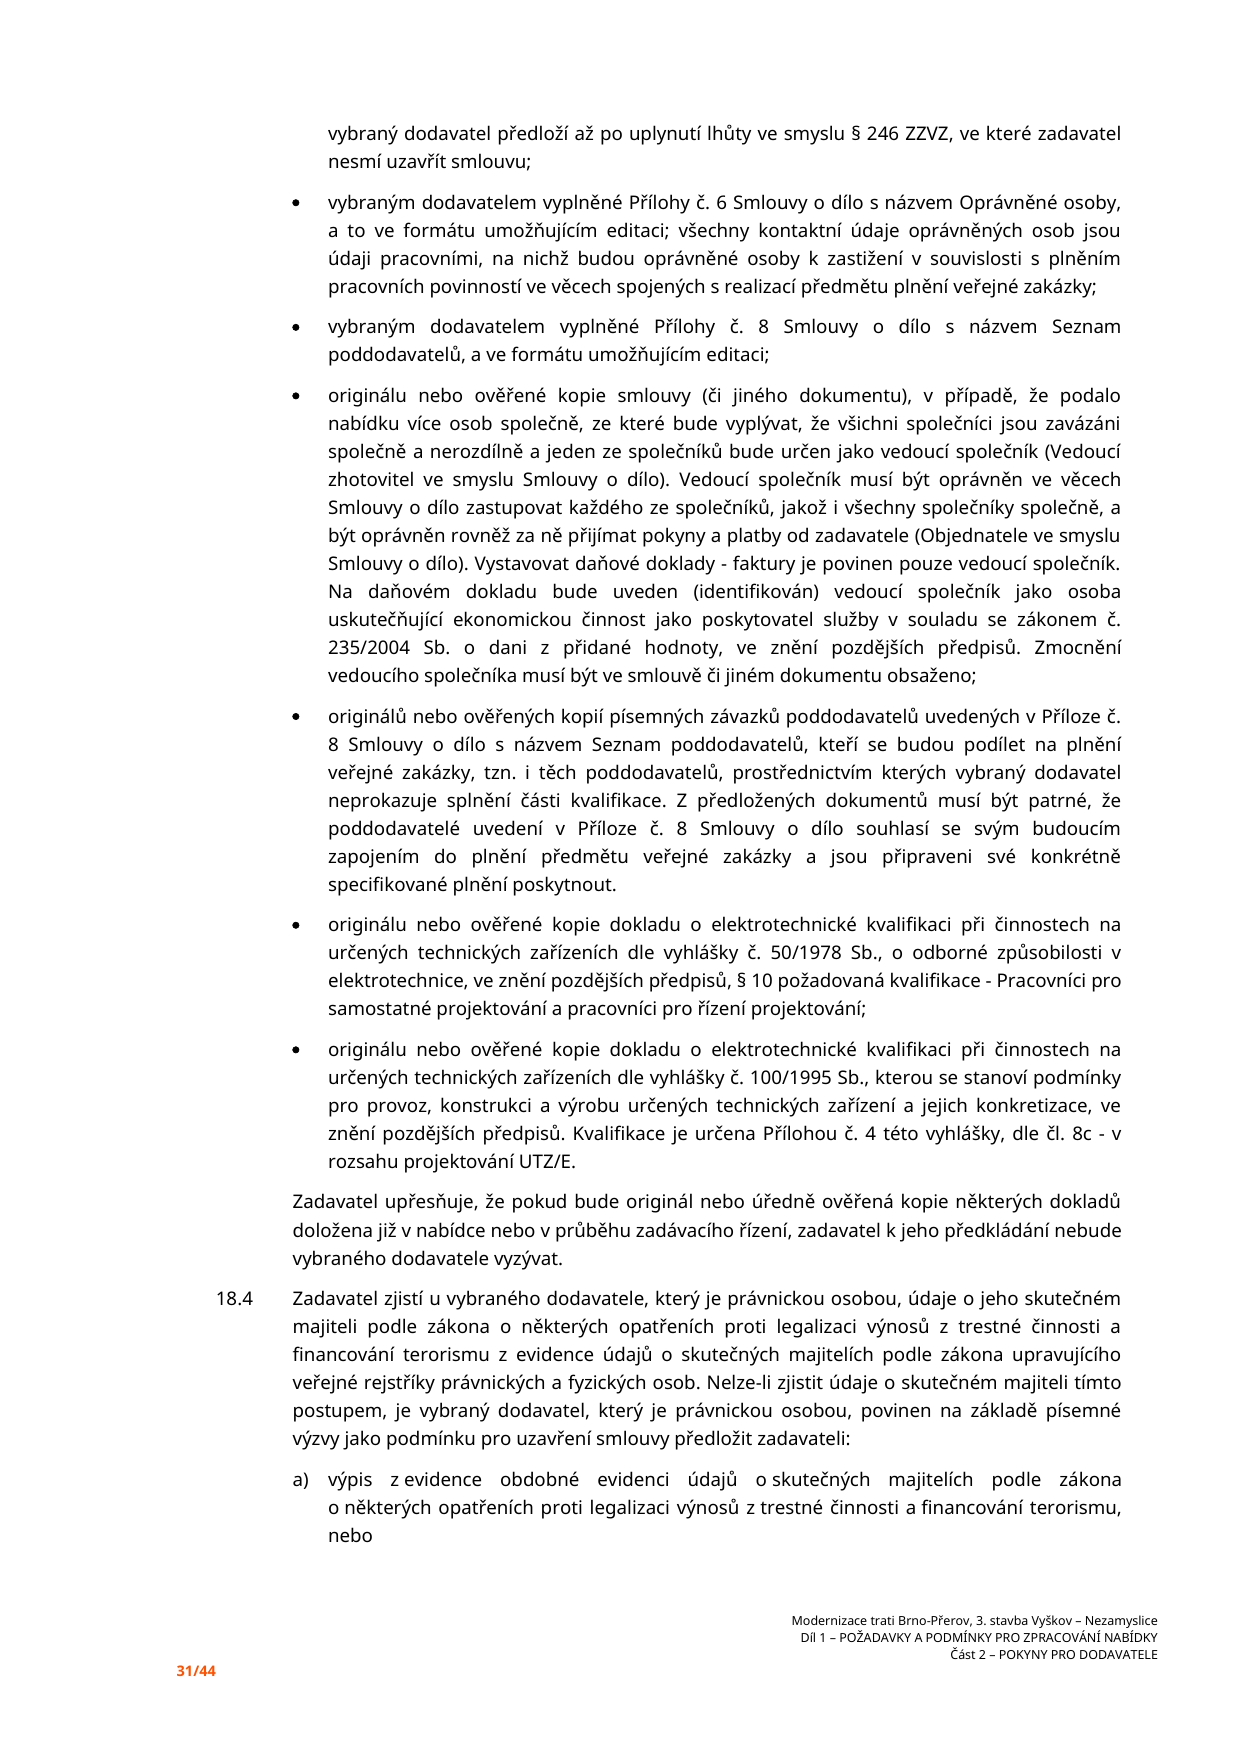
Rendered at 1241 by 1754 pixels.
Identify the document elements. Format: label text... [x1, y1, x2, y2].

text Zadavatel zjistí u vybraného dodavatele, který je právnickou osobou, údaje o jeho skutečném majiteli podle zákona o některých opatřeních proti legalizaci výnosů z trestné činnosti a financování terorismu z evidence údajů o skutečných majitelích podle zákona upravujícího veřejné rejstříky právnických a fyzických osob. Nelze-li zjistit údaje o skutečném majiteli tímto postupem, je vybraný dodavatel, který je právnickou osobou, povinen na základě písemné výzvy jako podmínku pro uzavření smlouvy předložit zadavateli: [216, 1285, 1122, 1451]
text vybraným dodavatelem vyplněné Přílohy č. 8 Smlouvy o dílo s názvem Seznam poddodavatelů, a ve formátu umožňujícím editaci; [292, 314, 1122, 367]
text originálu nebo ověřené kopie dokladu o elektrotechnické kvalifikaci při činnostech na určených technických zařízeních dle vyhlášky č. 50/1978 Sb., o odborné způsobilosti v elektrotechnice, ve znění pozdějších předpisů, § 10 požadovaná kvalifikace - Pracovníci pro samostatné projektování a pracovníci pro řízení projektování; [292, 912, 1122, 1021]
text originálu nebo ověřené kopie dokladu o elektrotechnické kvalifikaci při činnostech na určených technických zařízeních dle vyhlášky č. 100/1995 Sb., kterou se stanoví podmínky pro provoz, konstrukci a výrobu určených technických zařízení a jejich konkretizace, ve znění pozdějších předpisů. Kvalifikace je určena Přílohou č. 4 této vyhlášky, dle čl. 8c - v rozsahu projektování UTZ/E. [292, 1036, 1122, 1174]
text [292, 121, 1122, 174]
text originálů nebo ověřených kopií písemných závazků poddodavatelů uvedených v Příloze č. 8 Smlouvy o dílo s názvem Seznam poddodavatelů, kteří se budou podílet na plnění veřejné zakázky, tzn. i těch poddodavatelů, prostřednictvím kterých vybraný dodavatel neprokazuje splnění části kvalifikace. Z předložených dokumentů musí být patrné, že poddodavatelé uvedení v Příloze č. 8 Smlouvy o dílo souhlasí se svým budoucím zapojením do plnění předmětu veřejné zakázky a jsou připraveni své konkrétně specifikované plnění poskytnout. [292, 703, 1122, 897]
text originálu nebo ověřené kopie smlouvy (či jiného dokumentu), v případě, že podalo nabídku více osob společně, ze které bude vyplývat, že všichni společníci jsou zavázáni společně a nerozdílně a jeden ze společníků bude určen jako vedoucí společník (Vedoucí zhotovitel ve smyslu Smlouvy o dílo). Vedoucí společník musí být oprávněn ve věcech Smlouvy o dílo zastupovat každého ze společníků, jakož i všechny společníky společně, a být oprávněn rovněž za ně přijímat pokyny a platby od zadavatele (Objednatele ve smyslu Smlouvy o dílo). Vystavovat daňové doklady - faktury je povinen pouze vedoucí společník. Na daňovém dokladu bude uveden (identifikován) vedoucí společník jako osoba uskutečňující ekonomickou činnost jako poskytovatel služby v souladu se zákonem č. 235/2004 Sb. o dani z přidané hodnoty, ve znění pozdějších předpisů. Zmocnění vedoucího společníka musí být ve smlouvě či jiném dokumentu obsaženo; [292, 382, 1122, 688]
list výpis z evidence obdobné evidenci údajů o skutečných majitelích podle zákona o některých opatřeních proti legalizaci výnosů z trestné činnosti a financování terorismu, nebo [292, 1466, 1122, 1548]
text Zadavatel upřesňuje, že pokud bude originál nebo úředně ověřená kopie některých dokladů doložena již v nabídce nebo v průběhu zadávacího řízení, zadavatel k jeho předkládání nebude vybraného dodavatele vyzývat. [292, 1189, 1122, 1270]
text vybraným dodavatelem vyplněné Přílohy č. 6 Smlouvy o dílo s názvem Oprávněné osoby, a to ve formátu umožňujícím editaci; všechny kontaktní údaje oprávněných osob jsou údaji pracovními, na nichž budou oprávněné osoby k zastižení v souvislosti s plněním pracovních povinností ve věcech spojených s realizací předmětu plnění veřejné zakázky; [292, 189, 1122, 299]
